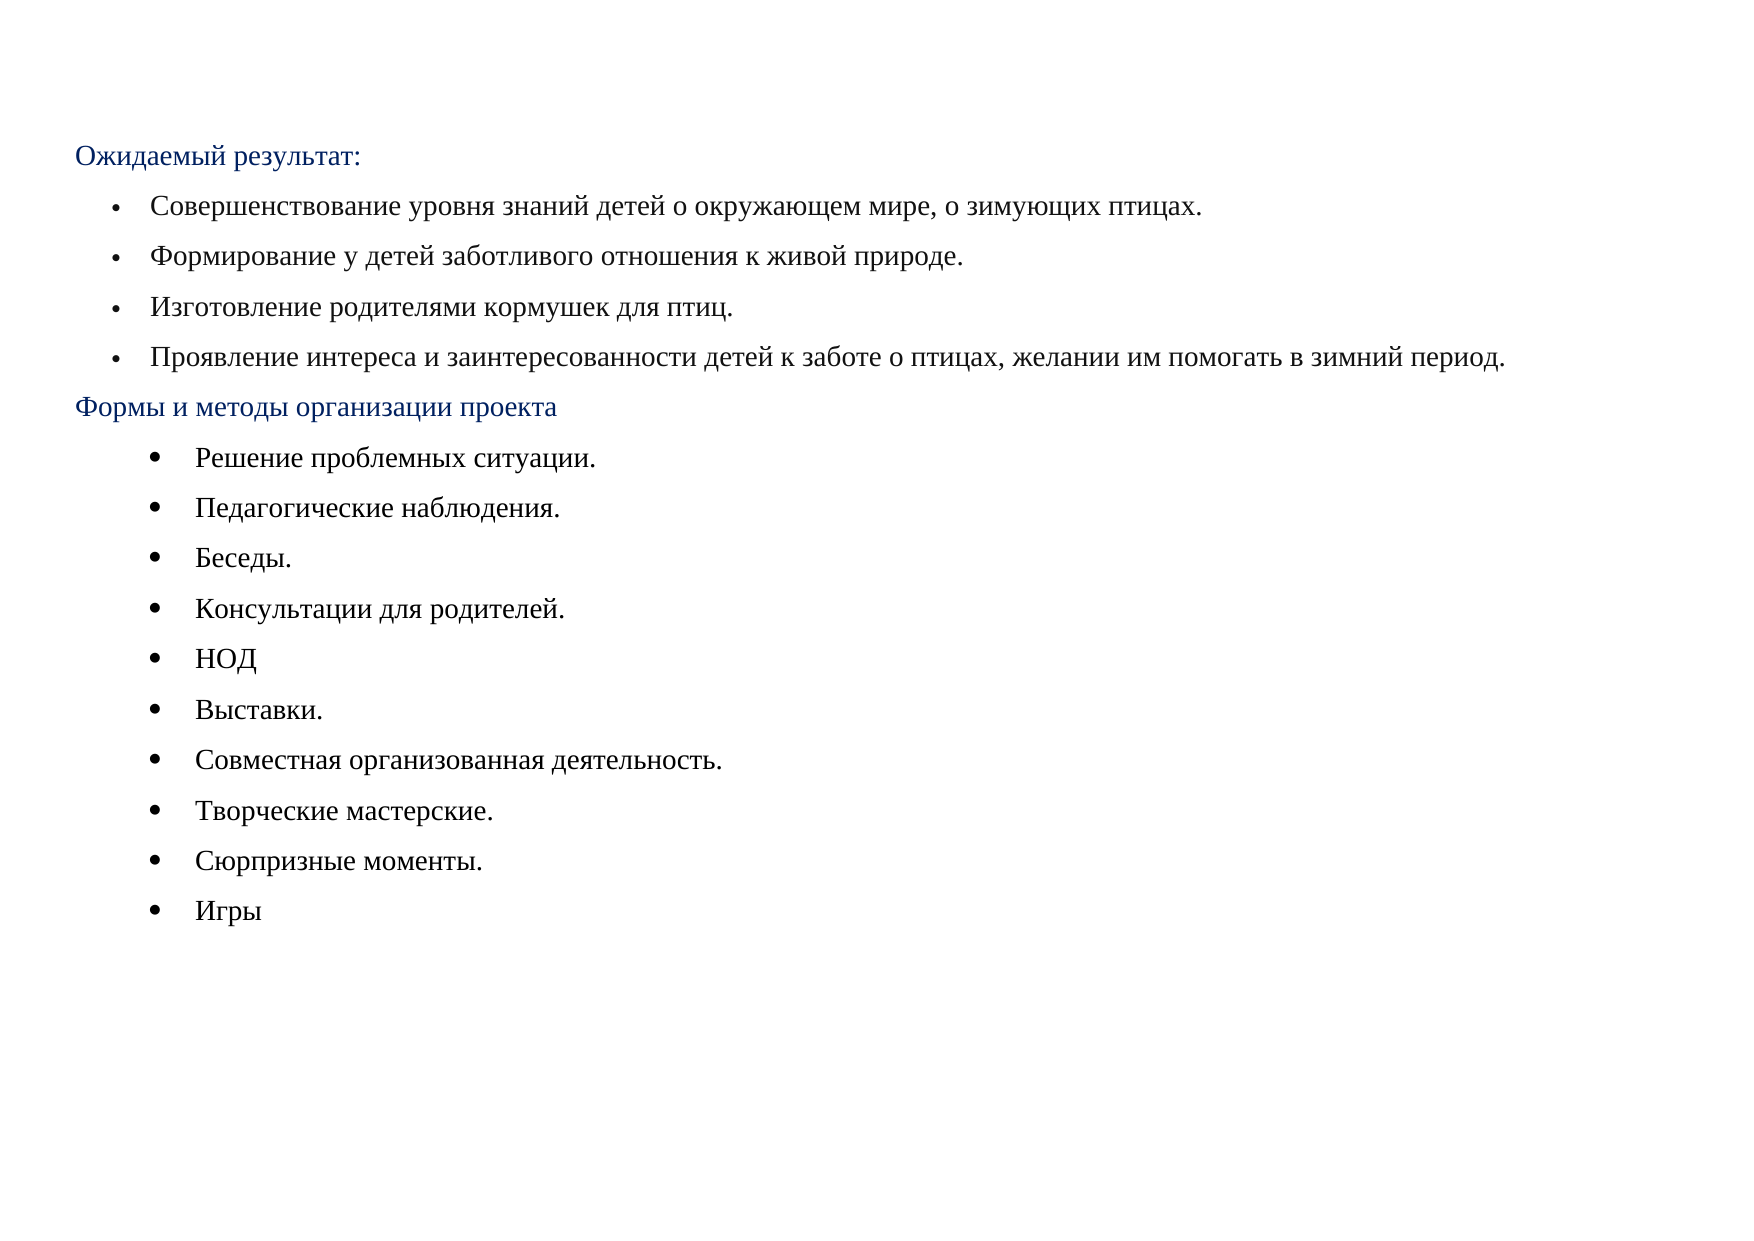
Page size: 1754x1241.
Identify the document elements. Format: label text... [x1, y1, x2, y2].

list Формирование у детей заботливого отношения к живой природе. [112, 238, 1679, 272]
list Решение проблемных ситуации. [150, 440, 1679, 473]
list Совершенствование уровня знаний детей о окружающем мире, о зимующих птицах. [112, 188, 1679, 222]
list Игры [150, 893, 1679, 927]
text Ожидаемый результат: [75, 138, 1679, 171]
list НОД [150, 641, 1679, 675]
list Творческие мастерские. [150, 793, 1679, 826]
list Проявление интереса и заинтересованности детей к заботе о птицах, желании им помогать в зимний период. [112, 339, 1679, 373]
list Педагогические наблюдения. [150, 490, 1679, 524]
list Изготовление родителями кормушек для птиц. [112, 289, 1679, 322]
list Консультации для родителей. [150, 591, 1679, 624]
list Сюрпризные моменты. [150, 843, 1679, 877]
list Совместная организованная деятельность. [150, 742, 1679, 776]
list Выставки. [150, 692, 1679, 725]
list Беседы. [150, 541, 1679, 574]
text Формы и методы организации проекта [75, 389, 1679, 423]
